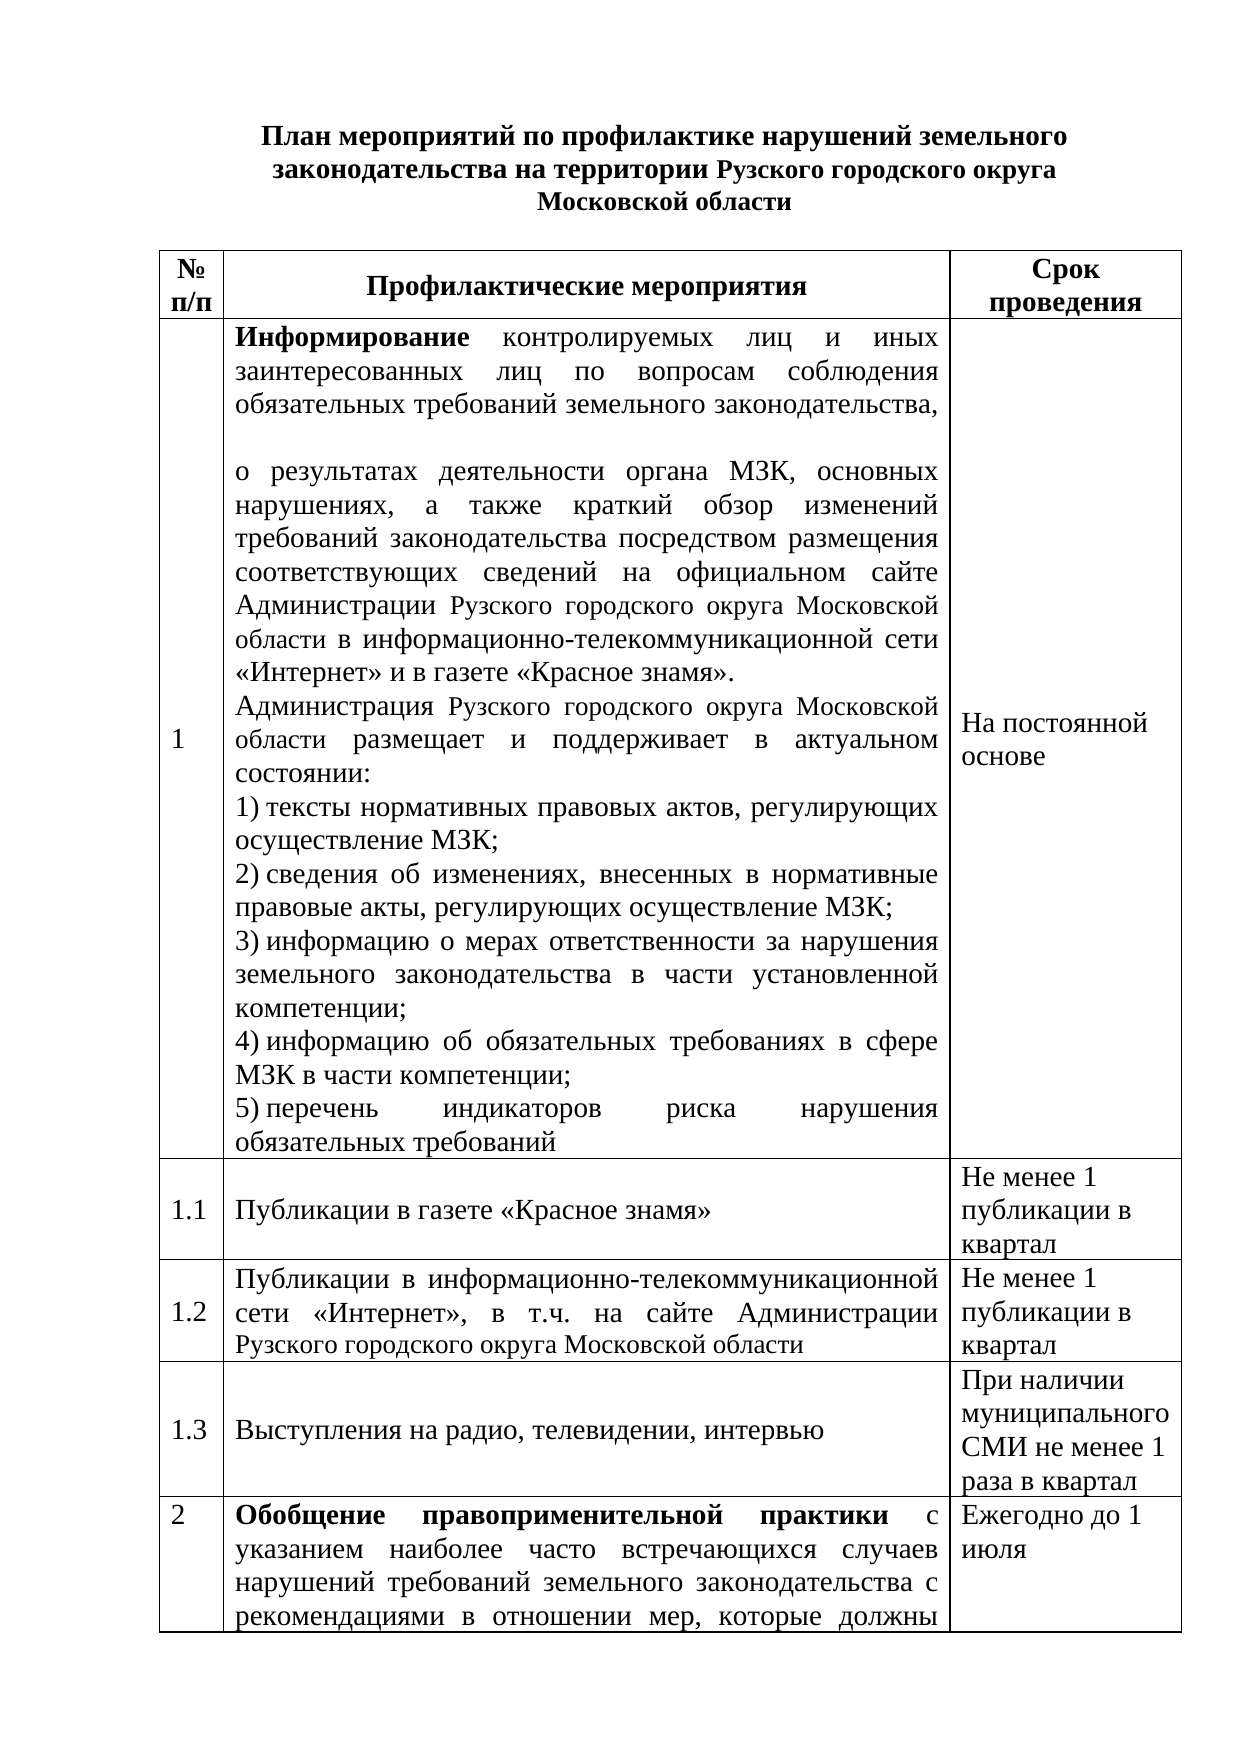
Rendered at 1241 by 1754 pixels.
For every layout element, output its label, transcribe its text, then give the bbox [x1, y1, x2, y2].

table_cell На постоянной основе [951, 319, 1181, 1158]
text Московской области [177, 185, 1152, 216]
table_cell 2 [160, 1497, 223, 1631]
table_cell Публикации в газете «Красное знамя» [224, 1159, 949, 1259]
table_cell Ежегодно до 1 июля [951, 1497, 1181, 1631]
table_cell Информирование контролируемых лиц и иных заинтересованных лиц по вопросам соблюдения обязательных требований земельного законодательства, о результатах деятельности органа МЗК, основных нарушениях, а также краткий обзор изменений требований законодательства посредством размещения соответствующих сведений на официальном сайте Администрации Рузского городского округа Московской области в информационно-телекоммуникационной сети «Интернет» и в газете «Красное знамя». Администрация Рузского городского округа Московской области размещает и поддерживает в актуальном состоянии: тексты нормативных правовых актов, регулирующих осуществление МЗК; сведения об изменениях, внесенных в нормативные правовые акты, регулирующих осуществление МЗК; информацию о мерах ответственности за нарушения земельного законодательства в части установленной компетенции; информацию об обязательных требованиях в сфере МЗК в части компетенции; перечень индикаторов риска нарушения обязательных требований [224, 319, 949, 1158]
table_cell Публикации в информационно-телекоммуникационной сети «Интернет», в т.ч. на сайте Администрации Рузского городского округа Московской области [224, 1260, 949, 1361]
table_cell 1.1 [160, 1159, 223, 1259]
text План мероприятий по профилактике нарушений земельного законодательства на территории Рузского городского округа [177, 118, 1152, 185]
table_header № п/п [160, 251, 223, 318]
table_cell 1.2 [160, 1260, 223, 1361]
table_cell 1 [160, 319, 223, 1158]
table_cell Не менее 1 публикации в квартал [951, 1260, 1181, 1361]
table_cell При наличии муниципального СМИ не менее 1 раза в квартал [951, 1362, 1181, 1496]
table_cell Выступления на радио, телевидении, интервью [224, 1362, 949, 1496]
table_cell 1.3 [160, 1362, 223, 1496]
table_header Срок проведения [951, 251, 1181, 318]
table_cell Не менее 1 публикации в квартал [951, 1159, 1181, 1259]
table_header Профилактические мероприятия [224, 251, 949, 318]
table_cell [224, 1497, 949, 1631]
